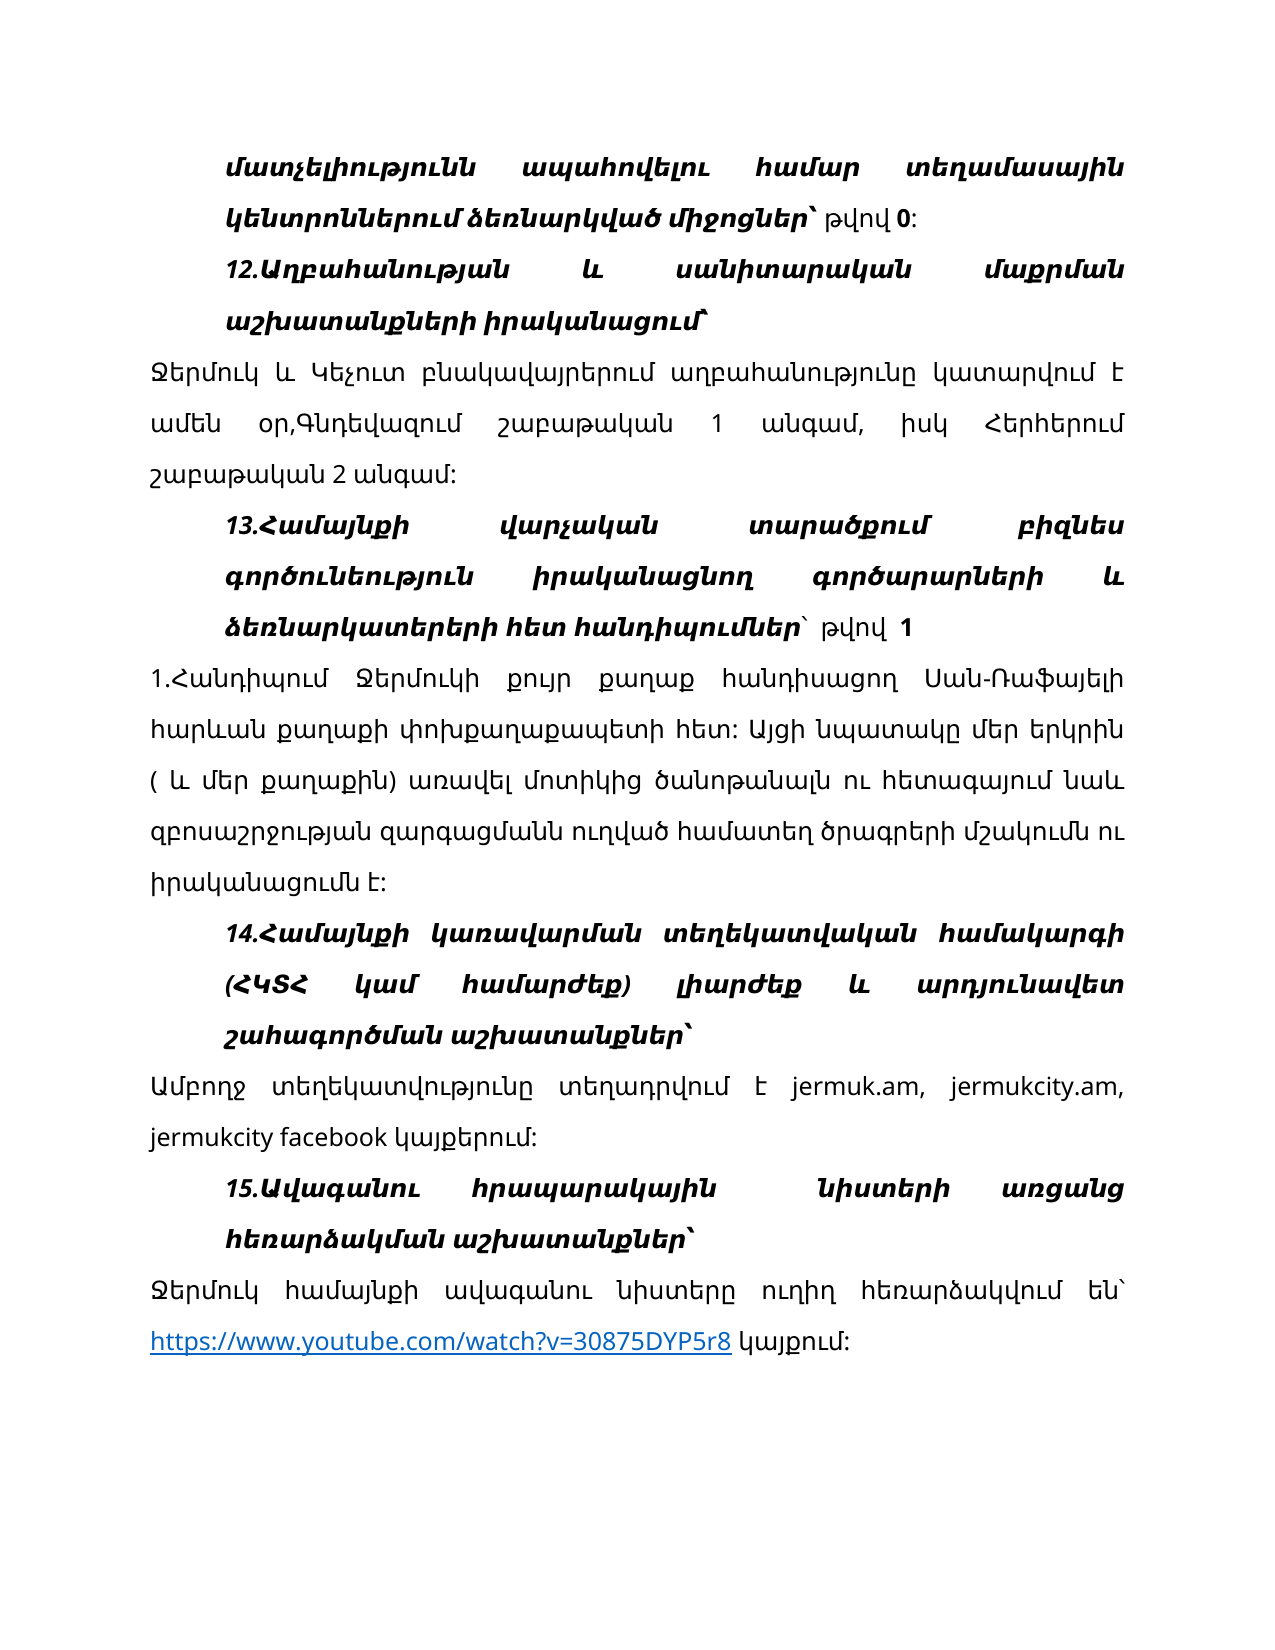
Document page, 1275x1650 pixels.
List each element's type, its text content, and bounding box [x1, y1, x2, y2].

text 12.Աղբահանության և սանիտարական մաքրման աշխատանքների իրականացում՝ [225, 252, 1125, 337]
text Ջերմուկ համայնքի ավագանու նիստերը ուղիղ հեռարձակվում են՝ https://www.youtube.com/watch?v=30875DYP5r8 կայքում: [150, 1273, 1125, 1358]
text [225, 150, 1125, 235]
text 15.Ավագանու հրապարակային նիստերի առցանց հեռարձակման աշխատանքներ՝ [225, 1171, 1125, 1256]
text Ամբողջ տեղեկատվությունը տեղադրվում է jermuk.am, jermukcity.am, jermukcity facebook կայքերում: [150, 1069, 1125, 1154]
text 14.Համայնքի կառավարման տեղեկատվական համակարգի (ՀԿՏՀ կամ համարժեք) լիարժեք և արդյունավետ շահագործման աշխատանքներ՝ [225, 916, 1125, 1052]
text 13.Համայնքի վարչական տարածքում բիզնես գործունեություն իրականացնող գործարարների և ձեռնարկատերերի հետ հանդիպումներ՝ թվով 1 [225, 507, 1125, 643]
text 1.Հանդիպում Ջերմուկի քույր քաղաք հանդիսացող Սան-Ռաֆայելի հարևան քաղաքի փոխքաղաքապետի հետ: Այցի նպատակը մեր երկրին ( և մեր քաղաքին) առավել մոտիկից ծանոթանալն ու հետագայում նաև զբոսաշրջության զարգացմանն ուղված համատեղ ծրագրերի մշակումն ու իրականացումն է: [150, 660, 1125, 899]
text Ջերմուկ և Կեչուտ բնակավայրերում աղբահանությունը կատարվում է ամեն օր,Գնդեվազում շաբաթական 1 անգամ, իսկ Հերհերում շաբաթական 2 անգամ: [150, 354, 1125, 490]
